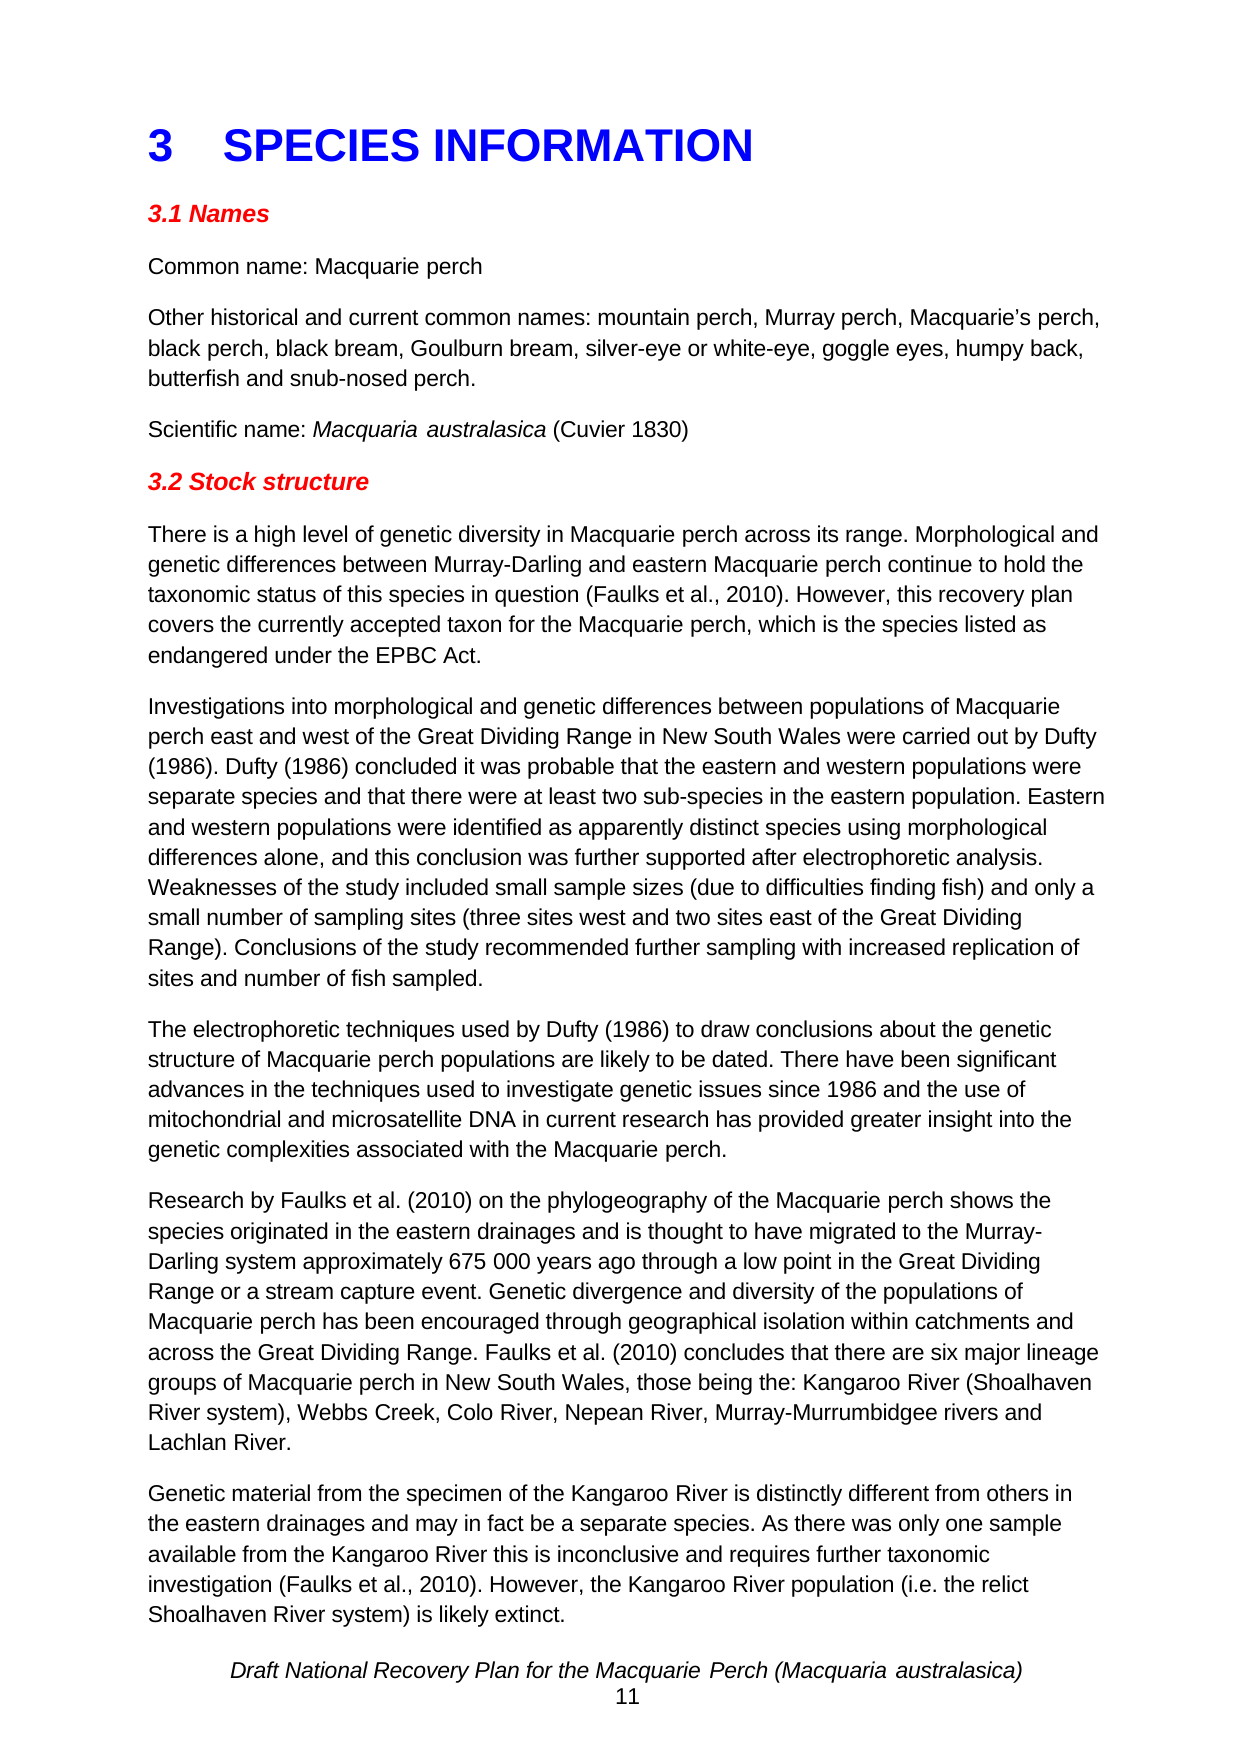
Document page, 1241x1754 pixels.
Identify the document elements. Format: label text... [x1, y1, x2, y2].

subtitle 3.1 Names [148, 199, 1107, 228]
subtitle 3.2 Stock structure [148, 467, 1107, 496]
text Investigations into morphological and genetic differences between populations of Macquarie perch east and west of the Great Dividing Range in New South Wales were carried out by Dufty (1986). Dufty (1986) concluded it was probable that the eastern and western populations were separate species and that there were at least two sub-species in the eastern population. Eastern and western populations were identified as apparently distinct species using morphological differences alone, and this conclusion was further supported after electrophoretic analysis. Weaknesses of the study included small sample sizes (due to difficulties finding fish) and only a small number of sampling sites (three sites west and two sites east of the Great Dividing Range). Conclusions of the study recommended further sampling with increased replication of sites and number of fish sampled. [148, 693, 1107, 991]
text Research by Faulks et al. (2010) on the phylogeography of the Macquarie perch shows the species originated in the eastern drainages and is thought to have migrated to the Murray-Darling system approximately 675 000 years ago through a low point in the Great Dividing Range or a stream capture event. Genetic divergence and diversity of the populations of Macquarie perch has been encouraged through geographical isolation within catchments and across the Great Dividing Range. Faulks et al. (2010) concludes that there are six major lineage groups of Macquarie perch in New South Wales, those being the: Kangaroo River (Shoalhaven River system), Webbs Creek, Colo River, Nepean River, Murray-Murrumbidgee rivers and Lachlan River. [148, 1187, 1107, 1455]
text Scientific name: Macquaria australasica (Cuvier 1830) [148, 416, 1107, 442]
text The electrophoretic techniques used by Dufty (1986) to draw conclusions about the genetic structure of Macquarie perch populations are likely to be dated. There have been significant advances in the techniques used to investigate genetic issues since 1986 and the use of mitochondrial and microsatellite DNA in current research has provided greater insight into the genetic complexities associated with the Macquarie perch. [148, 1016, 1107, 1163]
text There is a high level of genetic diversity in Macquarie perch across its range. Morphological and genetic differences between Murray-Darling and eastern Macquarie perch continue to hold the taxonomic status of this species in question (Faulks et al., 2010). However, this recovery plan covers the currently accepted taxon for the Macquarie perch, which is the species listed as endangered under the EPBC Act. [148, 521, 1107, 668]
text Other historical and current common names: mountain perch, Murray perch, Macquarie’s perch, black perch, black bream, Goulburn bream, silver-eye or white-eye, goggle eyes, humpy back, butterfish and snub-nosed perch. [148, 304, 1107, 391]
text Common name: Macquarie perch [148, 253, 1107, 280]
text Genetic material from the specimen of the Kangaroo River is distinctly different from others in the eastern drainages and may in fact be a separate species. As there was only one sample available from the Kangaroo River this is inconclusive and requires further taxonomic investigation (Faulks et al., 2010). However, the Kangaroo River population (i.e. the relict Shoalhaven River system) is likely extinct. [148, 1480, 1107, 1627]
subtitle 3 Species Information [148, 118, 1107, 171]
